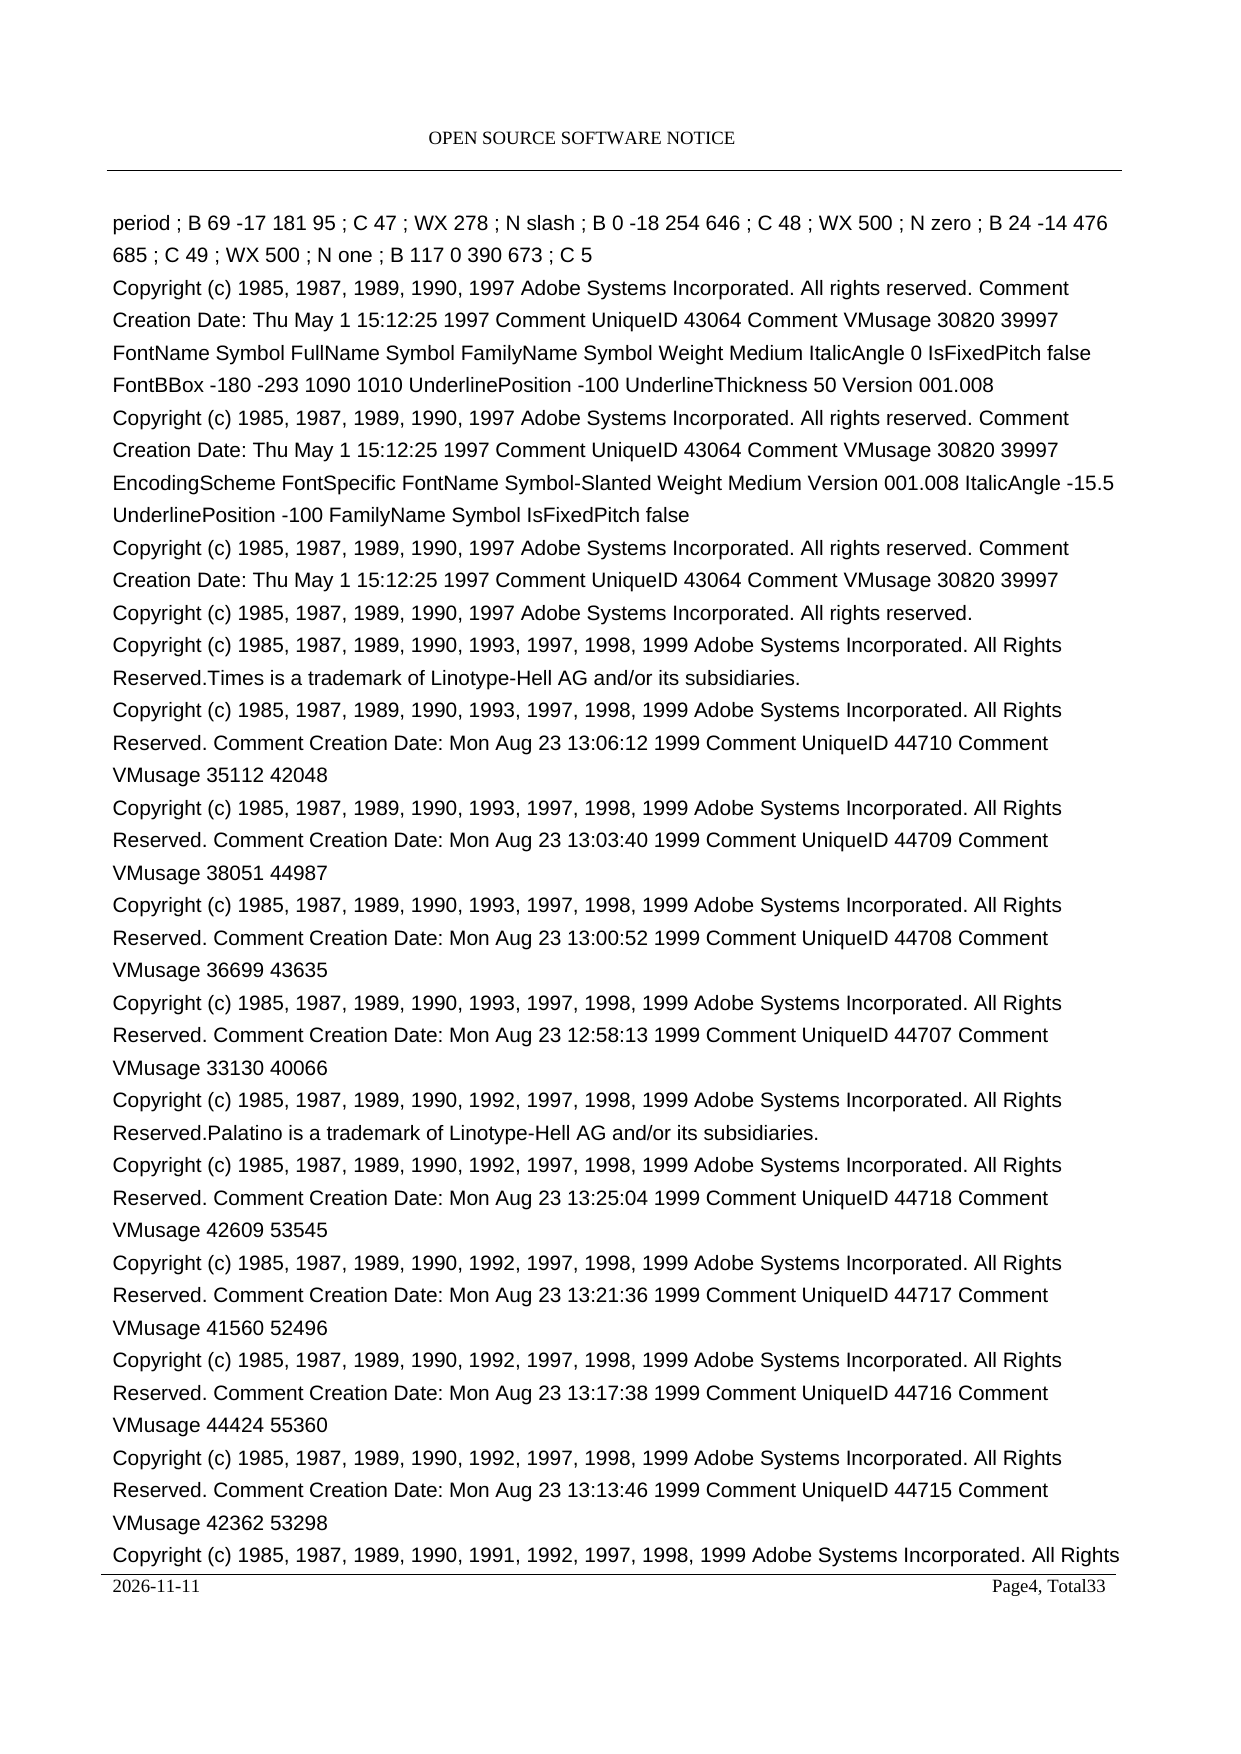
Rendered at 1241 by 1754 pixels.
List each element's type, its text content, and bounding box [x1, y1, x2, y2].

text Copyright (c) 1985, 1987, 1989, 1990, 1993, 1997, 1998, 1999 Adobe Systems Incorporated. All Rights Reserved. Comment Creation Date: Mon Aug 23 13:03:40 1999 Comment UniqueID 44709 Comment VMusage 38051 44987 [112, 791, 1128, 889]
text Copyright (c) 1985, 1987, 1989, 1990, 1997 Adobe Systems Incorporated. All rights reserved. Comment Creation Date: Thu May 1 15:12:25 1997 Comment UniqueID 43064 Comment VMusage 30820 39997 FontName Symbol FullName Symbol FamilyName Symbol Weight Medium ItalicAngle 0 IsFixedPitch false FontBBox -180 -293 1090 1010 UnderlinePosition -100 UnderlineThickness 50 Version 001.008 [112, 271, 1128, 401]
text Copyright (c) 1985, 1987, 1989, 1990, 1992, 1997, 1998, 1999 Adobe Systems Incorporated. All Rights Reserved. Comment Creation Date: Mon Aug 23 13:25:04 1999 Comment UniqueID 44718 Comment VMusage 42609 53545 [112, 1149, 1128, 1246]
text Copyright (c) 1985, 1987, 1989, 1990, 1997 Adobe Systems Incorporated. All rights reserved. Comment Creation Date: Thu May 1 15:12:25 1997 Comment UniqueID 43064 Comment VMusage 30820 39997 [112, 531, 1128, 596]
text Copyright (c) 1985, 1987, 1989, 1990, 1992, 1997, 1998, 1999 Adobe Systems Incorporated. All Rights Reserved. Comment Creation Date: Mon Aug 23 13:21:36 1999 Comment UniqueID 44717 Comment VMusage 41560 52496 [112, 1246, 1128, 1344]
text Copyright (c) 1985, 1987, 1989, 1990, 1997 Adobe Systems Incorporated. All rights reserved. Comment Creation Date: Thu May 1 15:12:25 1997 Comment UniqueID 43064 Comment VMusage 30820 39997 EncodingScheme FontSpecific FontName Symbol-Slanted Weight Medium Version 001.008 ItalicAngle -15.5 UnderlinePosition -100 FamilyName Symbol IsFixedPitch false [112, 401, 1128, 531]
text Copyright (c) 1985, 1987, 1989, 1990, 1992, 1997, 1998, 1999 Adobe Systems Incorporated. All Rights Reserved. Comment Creation Date: Mon Aug 23 13:17:38 1999 Comment UniqueID 44716 Comment VMusage 44424 55360 [112, 1344, 1128, 1441]
text Copyright (c) 1985, 1987, 1989, 1990, 1993, 1997, 1998, 1999 Adobe Systems Incorporated. All Rights Reserved. Comment Creation Date: Mon Aug 23 13:00:52 1999 Comment UniqueID 44708 Comment VMusage 36699 43635 [112, 889, 1128, 986]
text Copyright (c) 1985, 1987, 1989, 1990, 1993, 1997, 1998, 1999 Adobe Systems Incorporated. All Rights Reserved. Comment Creation Date: Mon Aug 23 13:06:12 1999 Comment UniqueID 44710 Comment VMusage 35112 42048 [112, 694, 1128, 791]
text Copyright (c) 1985, 1987, 1989, 1990, 1992, 1997, 1998, 1999 Adobe Systems Incorporated. All Rights Reserved.Palatino is a trademark of Linotype-Hell AG and/or its subsidiaries. [112, 1084, 1128, 1149]
text Copyright (c) 1985, 1987, 1989, 1990, 1992, 1997, 1998, 1999 Adobe Systems Incorporated. All Rights Reserved. Comment Creation Date: Mon Aug 23 13:13:46 1999 Comment UniqueID 44715 Comment VMusage 42362 53298 [112, 1441, 1128, 1539]
text Copyright (c) 1985, 1987, 1989, 1990, 1993, 1997, 1998, 1999 Adobe Systems Incorporated. All Rights Reserved. Comment Creation Date: Mon Aug 23 12:58:13 1999 Comment UniqueID 44707 Comment VMusage 33130 40066 [112, 986, 1128, 1084]
text Copyright (c) 1985, 1987, 1989, 1990, 1997 Adobe Systems Incorporated. All rights reserved. [112, 596, 1128, 629]
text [112, 1539, 1128, 1571]
text Copyright (c) 1985, 1987, 1989, 1990, 1993, 1997, 1998, 1999 Adobe Systems Incorporated. All Rights Reserved.Times is a trademark of Linotype-Hell AG and/or its subsidiaries. [112, 629, 1128, 694]
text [112, 206, 1128, 271]
